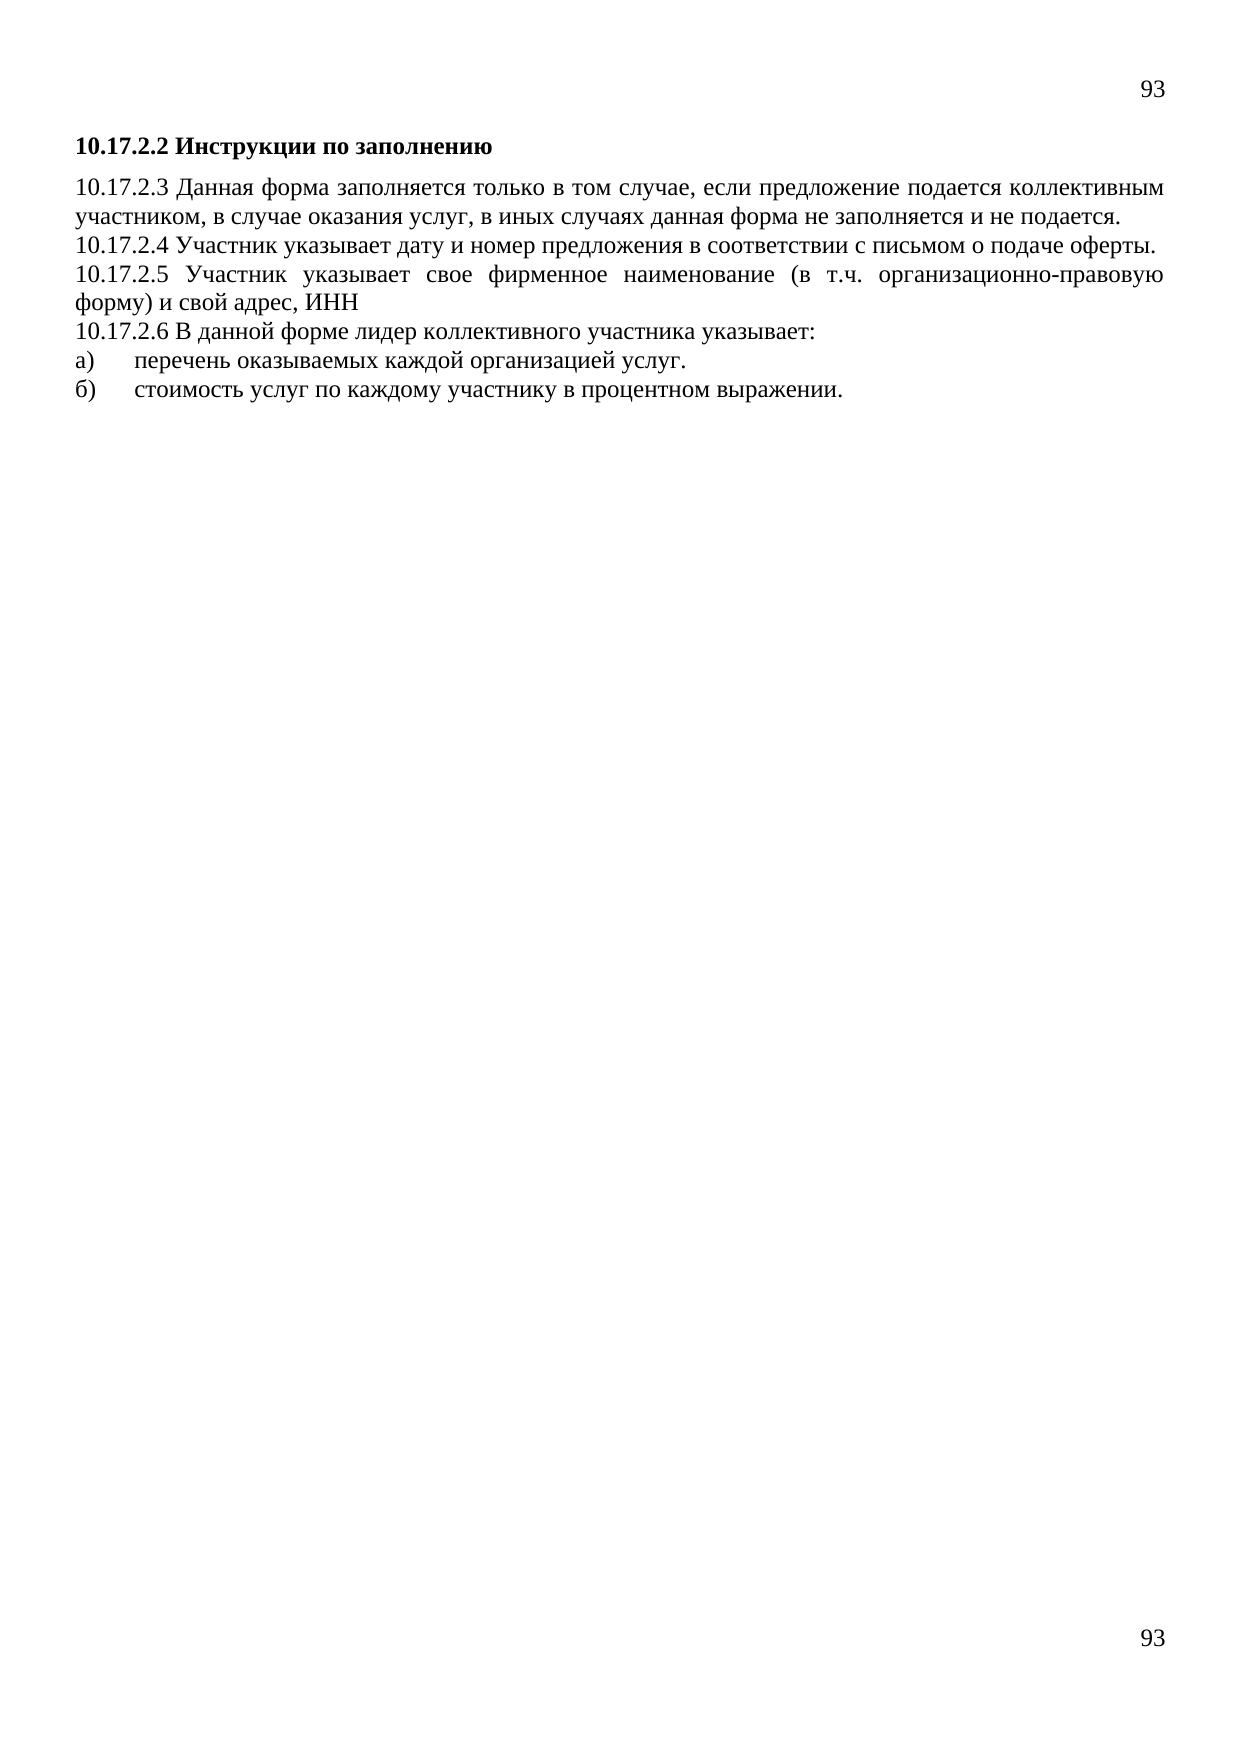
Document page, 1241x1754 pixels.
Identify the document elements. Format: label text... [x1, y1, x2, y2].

list стоимость услуг по каждому участнику в процентном выражении. [75, 374, 1165, 402]
text 10.17.2.5 Участник указывает свое фирменное наименование (в т.ч. организационно-правовую форму) и свой адрес, ИНН [75, 259, 1165, 316]
list перечень оказываемых каждой организацией услуг. [75, 345, 1165, 374]
text 10.17.2.4 Участник указывает дату и номер предложения в соответствии с письмом о подаче оферты. [75, 230, 1165, 259]
text 10.17.2.3 Данная форма заполняется только в том случае, если предложение подается коллективным участником, в случае оказания услуг, в иных случаях данная форма не заполняется и не подается. [75, 172, 1165, 230]
text 10.17.2.2 Инструкции по заполнению [75, 131, 1165, 160]
text 10.17.2.6 В данной форме лидер коллективного участника указывает: [75, 316, 1165, 345]
